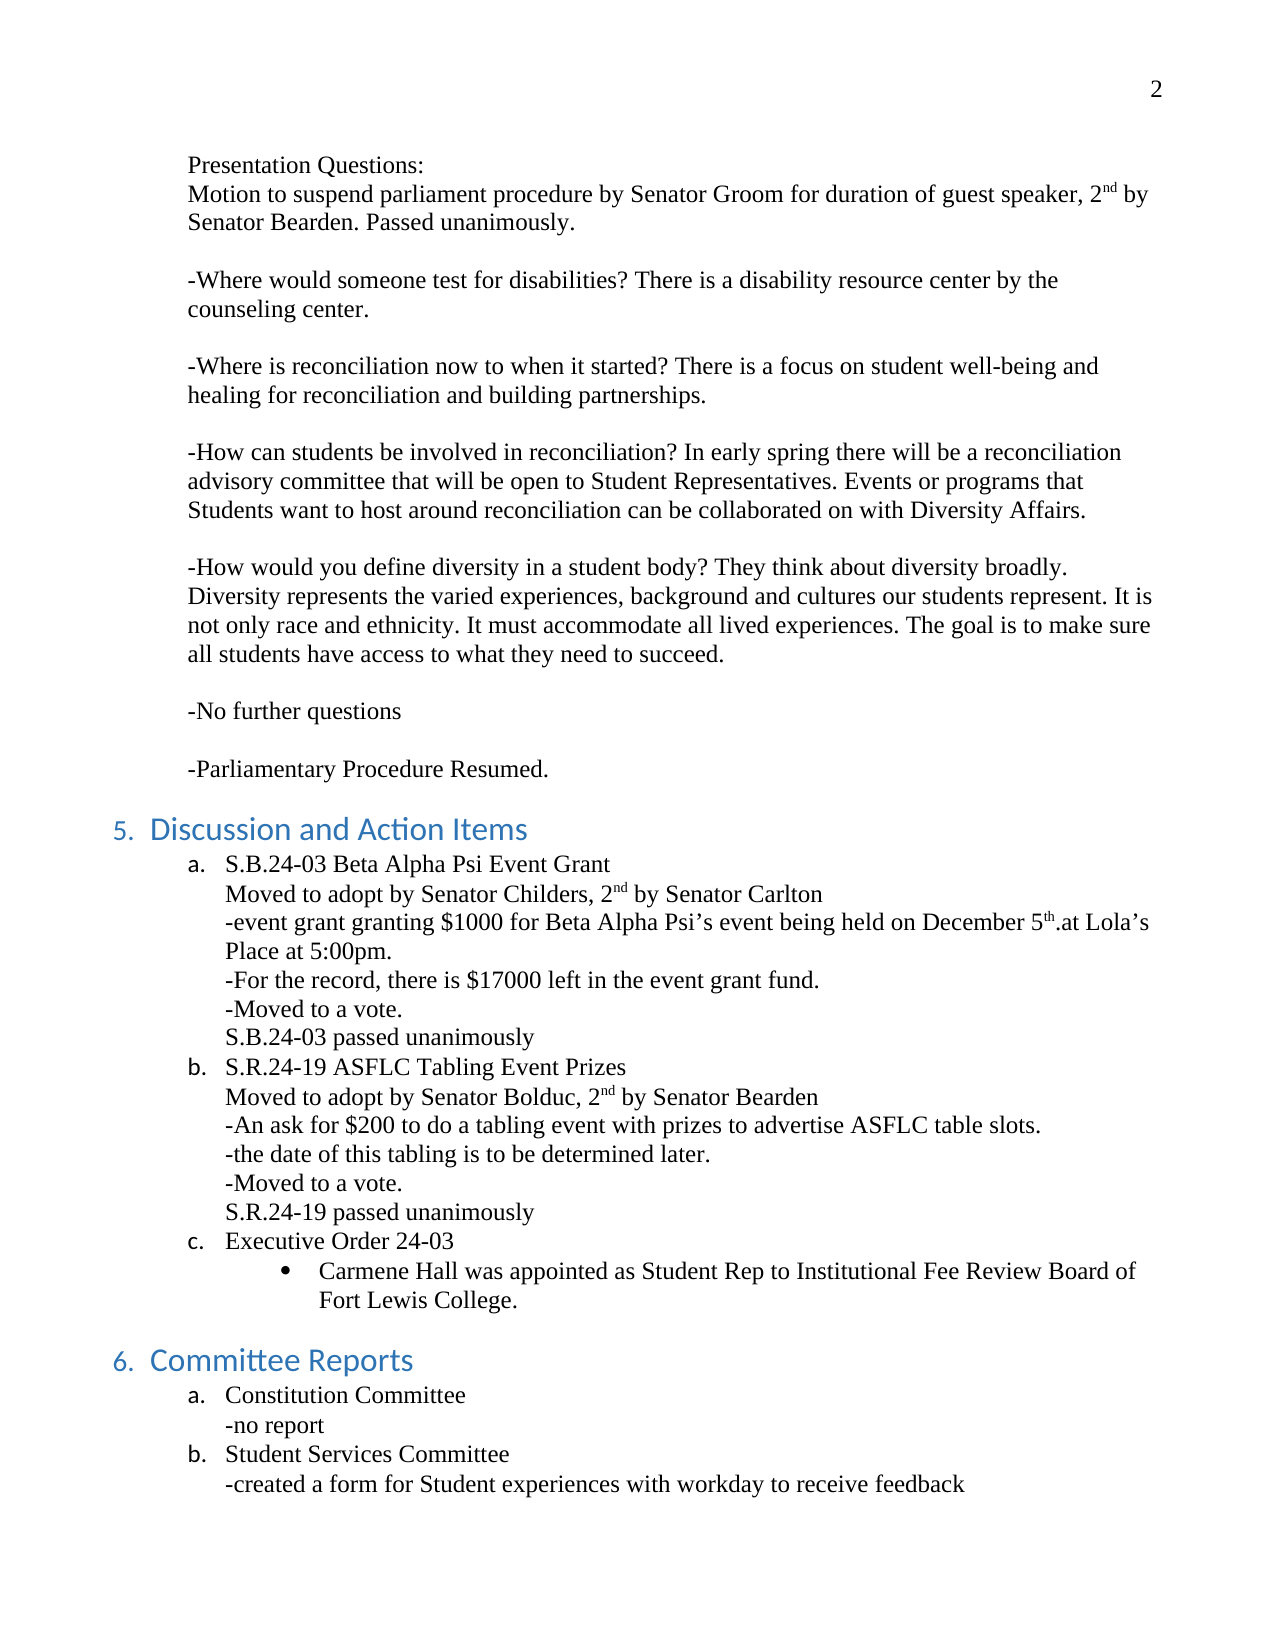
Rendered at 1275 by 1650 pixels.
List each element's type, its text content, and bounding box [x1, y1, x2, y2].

list -created a form for Student experiences with workday to receive feedback [225, 1469, 1162, 1498]
subtitle Committee Reports [112, 1338, 1162, 1379]
list -Moved to a vote. [225, 1168, 1162, 1197]
list -How would you define diversity in a student body? They think about diversity broadly. Diversity represents the varied experiences, background and cultures our students represent. It is not only race and ethnicity. It must accommodate all lived experiences. The goal is to make sure all students have access to what they need to succeed. [187, 552, 1162, 667]
list Executive Order 24-03 [187, 1226, 1162, 1256]
list -Moved to a vote. [225, 994, 1162, 1022]
list -event grant granting $1000 for Beta Alpha Psi’s event being held on December 5th.at Lola’s Place at 5:00pm. [225, 907, 1162, 965]
list Carmene Hall was appointed as Student Rep to Institutional Fee Review Board of Fort Lewis College. [281, 1256, 1162, 1313]
list S.R.24-19 ASFLC Tabling Event Prizes [187, 1051, 1162, 1082]
list -No further questions [187, 696, 1162, 725]
list -Parliamentary Procedure Resumed. [187, 754, 1162, 782]
list Student Services Committee [187, 1438, 1162, 1469]
list S.B.24-03 passed unanimously [225, 1022, 1162, 1051]
list Motion to suspend parliament procedure by Senator Groom for duration of guest speaker, 2nd by Senator Bearden. Passed unanimously. [187, 179, 1162, 236]
list Moved to adopt by Senator Childers, 2nd by Senator Carlton [225, 879, 1162, 907]
list Moved to adopt by Senator Bolduc, 2nd by Senator Bearden [225, 1082, 1162, 1111]
list -Where is reconciliation now to when it started? There is a focus on student well-being and healing for reconciliation and building partnerships. [187, 351, 1162, 409]
list -Where would someone test for disabilities? There is a disability resource center by the counseling center. [187, 265, 1162, 322]
list -the date of this tabling is to be determined later. [225, 1139, 1162, 1168]
list -For the record, there is $17000 left in the event grant fund. [225, 965, 1162, 994]
list -An ask for $200 to do a tabling event with prizes to advertise ASFLC table slots. [225, 1111, 1162, 1139]
list -How can students be involved in reconciliation? In early spring there will be a reconciliation advisory committee that will be open to Student Representatives. Events or programs that Students want to host around reconciliation can be collaborated on with Diversity Affairs. [187, 437, 1162, 524]
list Presentation Questions: [187, 150, 1162, 179]
subtitle Discussion and Action Items [112, 807, 1162, 848]
list S.R.24-19 passed unanimously [225, 1197, 1162, 1226]
list S.B.24-03 Beta Alpha Psi Event Grant [187, 848, 1162, 879]
list -no report [225, 1410, 1162, 1438]
list Constitution Committee [187, 1379, 1162, 1410]
